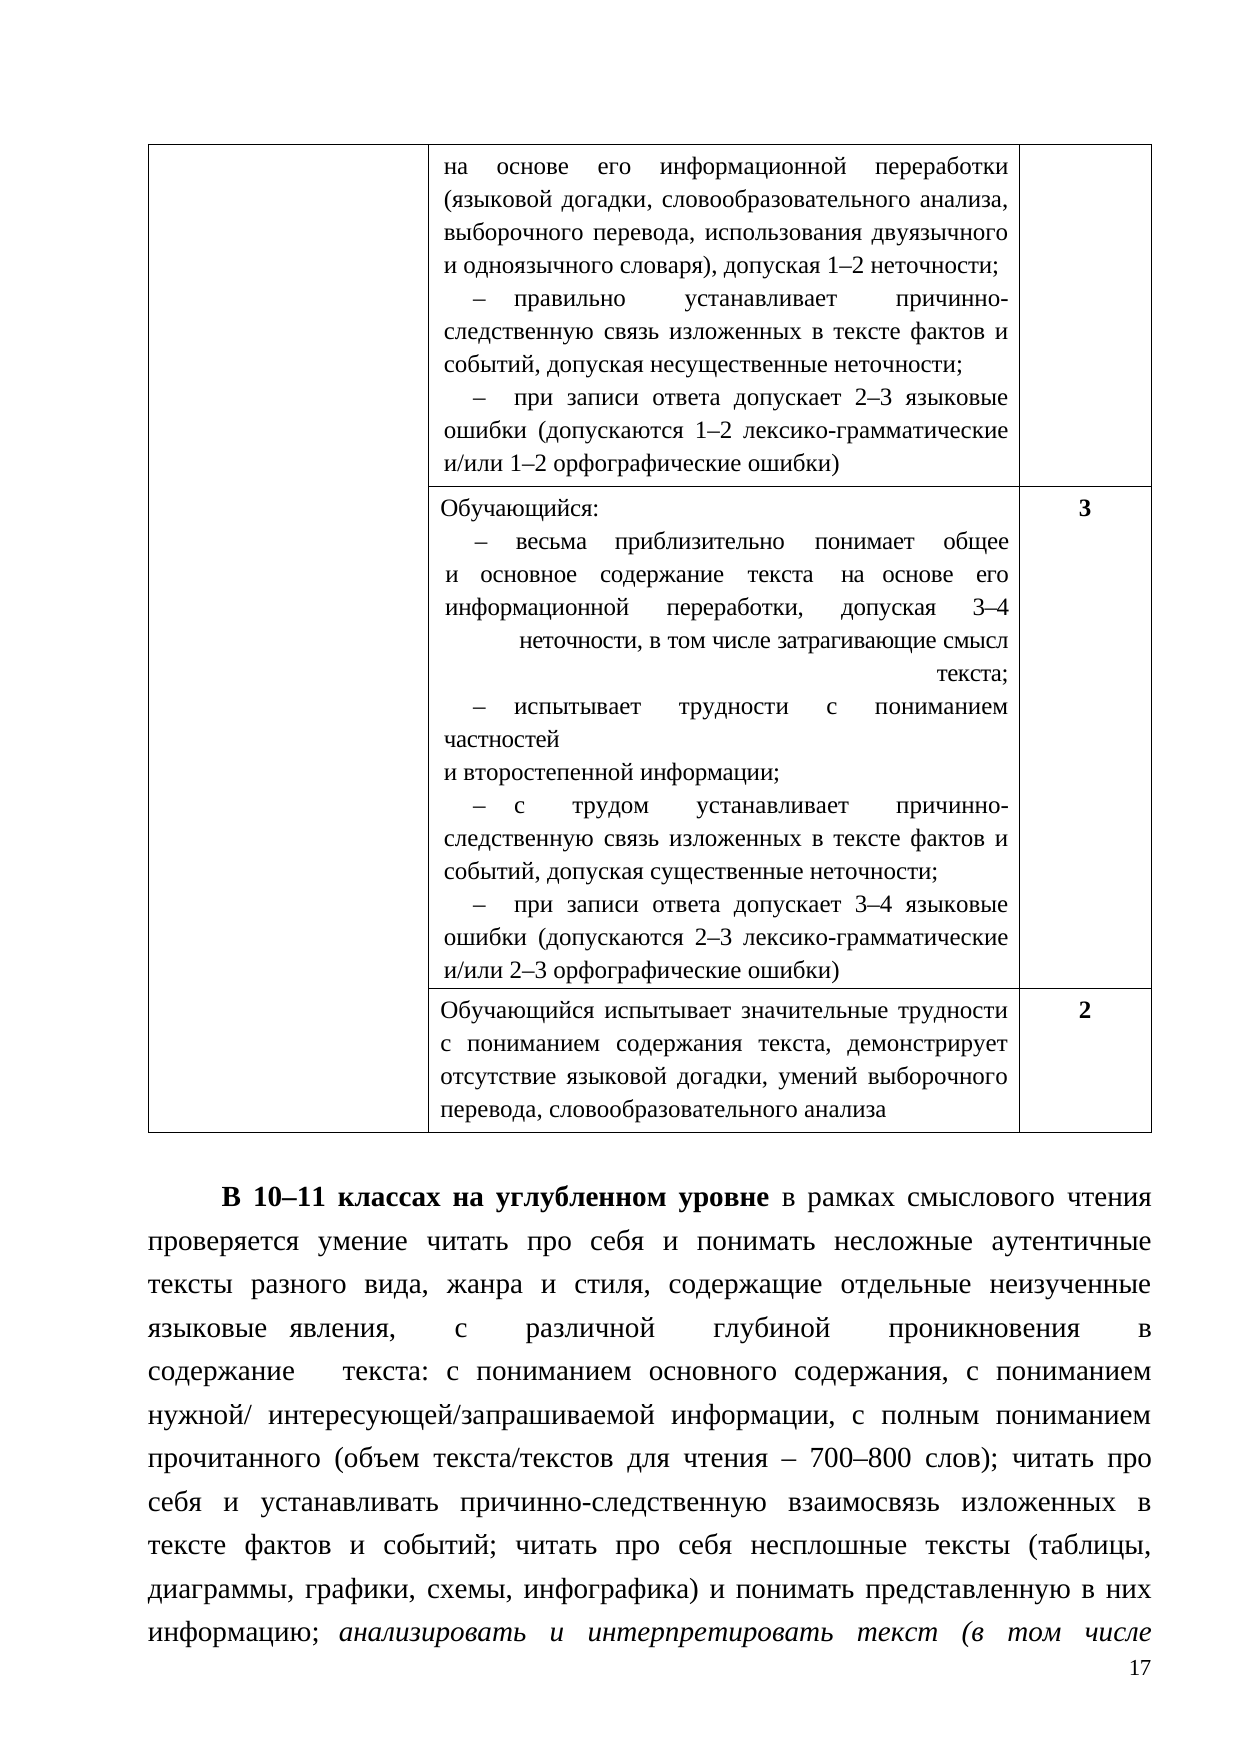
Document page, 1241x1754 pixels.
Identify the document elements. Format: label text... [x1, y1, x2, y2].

table_cell Обучающийся: весьма приблизительно понимает общее и основное содержание текста на основе его информационной переработки, допуская 3–4 неточности, в том числе затрагивающие смысл текста; испытывает трудности с пониманием частностей и второстепенной информации; с трудом устанавливает причинно- следственную связь изложенных в тексте фактов и событий, допуская существенные неточности; при записи ответа допускает 3–4 языковые ошибки (допускаются 2–3 лексико-грамматические и/или 2–3 орфографические ошибки) [429, 487, 1019, 988]
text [148, 1179, 1152, 1648]
table_cell 2 [1020, 989, 1151, 1132]
table_header [149, 145, 428, 1132]
table_cell Обучающийся испытывает значительные трудности с пониманием содержания текста, демонстрирует отсутствие языковой догадки, умений выборочного перевода, словообразовательного анализа [429, 989, 1019, 1132]
table_header [1020, 145, 1151, 486]
table_header на основе его информационной переработки (языковой догадки, словообразовательного анализа, выборочного перевода, использования двуязычного и одноязычного словаря), допуская 1–2 неточности; правильно устанавливает причинно- следственную связь изложенных в тексте фактов и событий, допуская несущественные неточности; при записи ответа допускает 2–3 языковые ошибки (допускаются 1–2 лексико-грамматические и/или 1–2 орфографические ошибки) [429, 145, 1019, 486]
table_cell 3 [1020, 487, 1151, 988]
